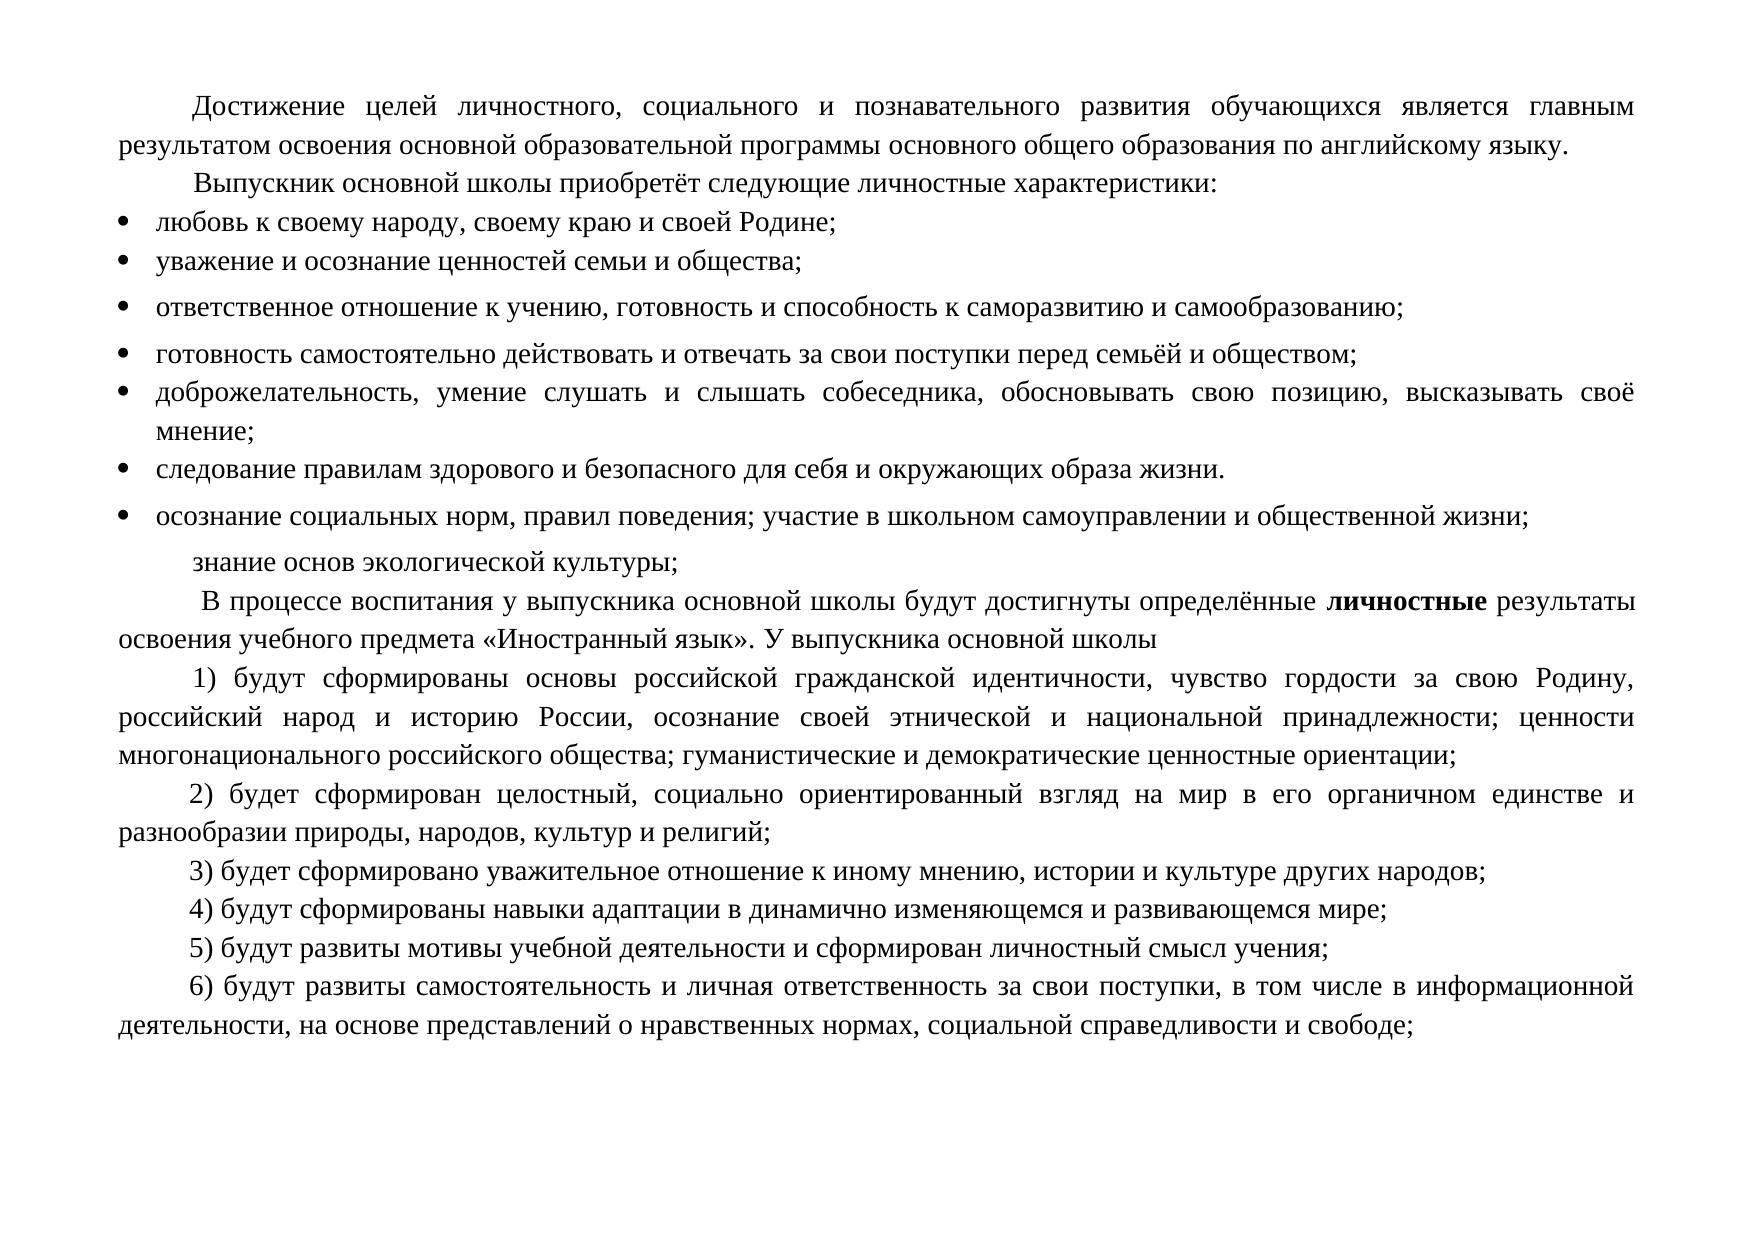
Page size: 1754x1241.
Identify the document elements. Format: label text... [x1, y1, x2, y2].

list готовность самостоятельно действовать и отвечать за свои поступки перед семьёй и обществом; [118, 336, 1636, 369]
list доброжелательность, умение слушать и слышать собеседника, обосновывать свою позицию, высказывать своё мнение; [118, 374, 1636, 447]
text 6) будут развиты самостоятельность и личная ответственность за свои поступки, в том числе в информационной деятельности, на основе представлений о нравственных нормах, социальной справедливости и свободе; [118, 968, 1636, 1041]
text Выпускник основной школы приобретёт следующие личностные характеристики: [118, 166, 1636, 199]
text 1) будут сформированы основы российской гражданской идентичности, чувство гордости за свою Родину, российский народ и историю России, осознание своей этнической и национальной принадлежности; ценности многонационального российского общества; гуманистические и демократические ценностные ориентации; [118, 660, 1636, 771]
text В процессе воспитания у выпускника основной школы будут достигнуты определённые личностные результаты освоения учебного предмета «Иностранный язык». У выпускника основной школы [118, 583, 1636, 655]
text 4) будут сформированы навыки адаптации в динамично изменяющемся и развивающемся мире; [118, 891, 1636, 925]
list любовь к своему народу, своему краю и своей Родине; [118, 204, 1636, 238]
text 3) будет сформировано уважительное отношение к иному мнению, истории и культуре других народов; [118, 853, 1636, 886]
text 5) будут развиты мотивы учебной деятельности и сформирован личностный смысл учения; [118, 930, 1636, 963]
text 2) будет сформирован целостный, социально ориентированный взгляд на мир в его органичном единстве и разнообразии природы, народов, культур и религий; [118, 776, 1636, 848]
list осознание социальных норм, правил поведения; участие в школьном самоуправлении и общественной жизни; [118, 498, 1636, 532]
text знание основ экологической культуры; [118, 544, 1636, 578]
list ответственное отношение к учению, готовность и способность к саморазвитию и самообразованию; [118, 289, 1636, 323]
list следование правилам здорового и безопасного для себя и окружающих образа жизни. [118, 452, 1636, 485]
text Достижение целей личностного, социального и познавательного развития обучающихся является главным результатом освоения основной образовательной программы основного общего образования по английскому языку. [118, 88, 1636, 161]
list уважение и осознание ценностей семьи и общества; [118, 243, 1636, 276]
